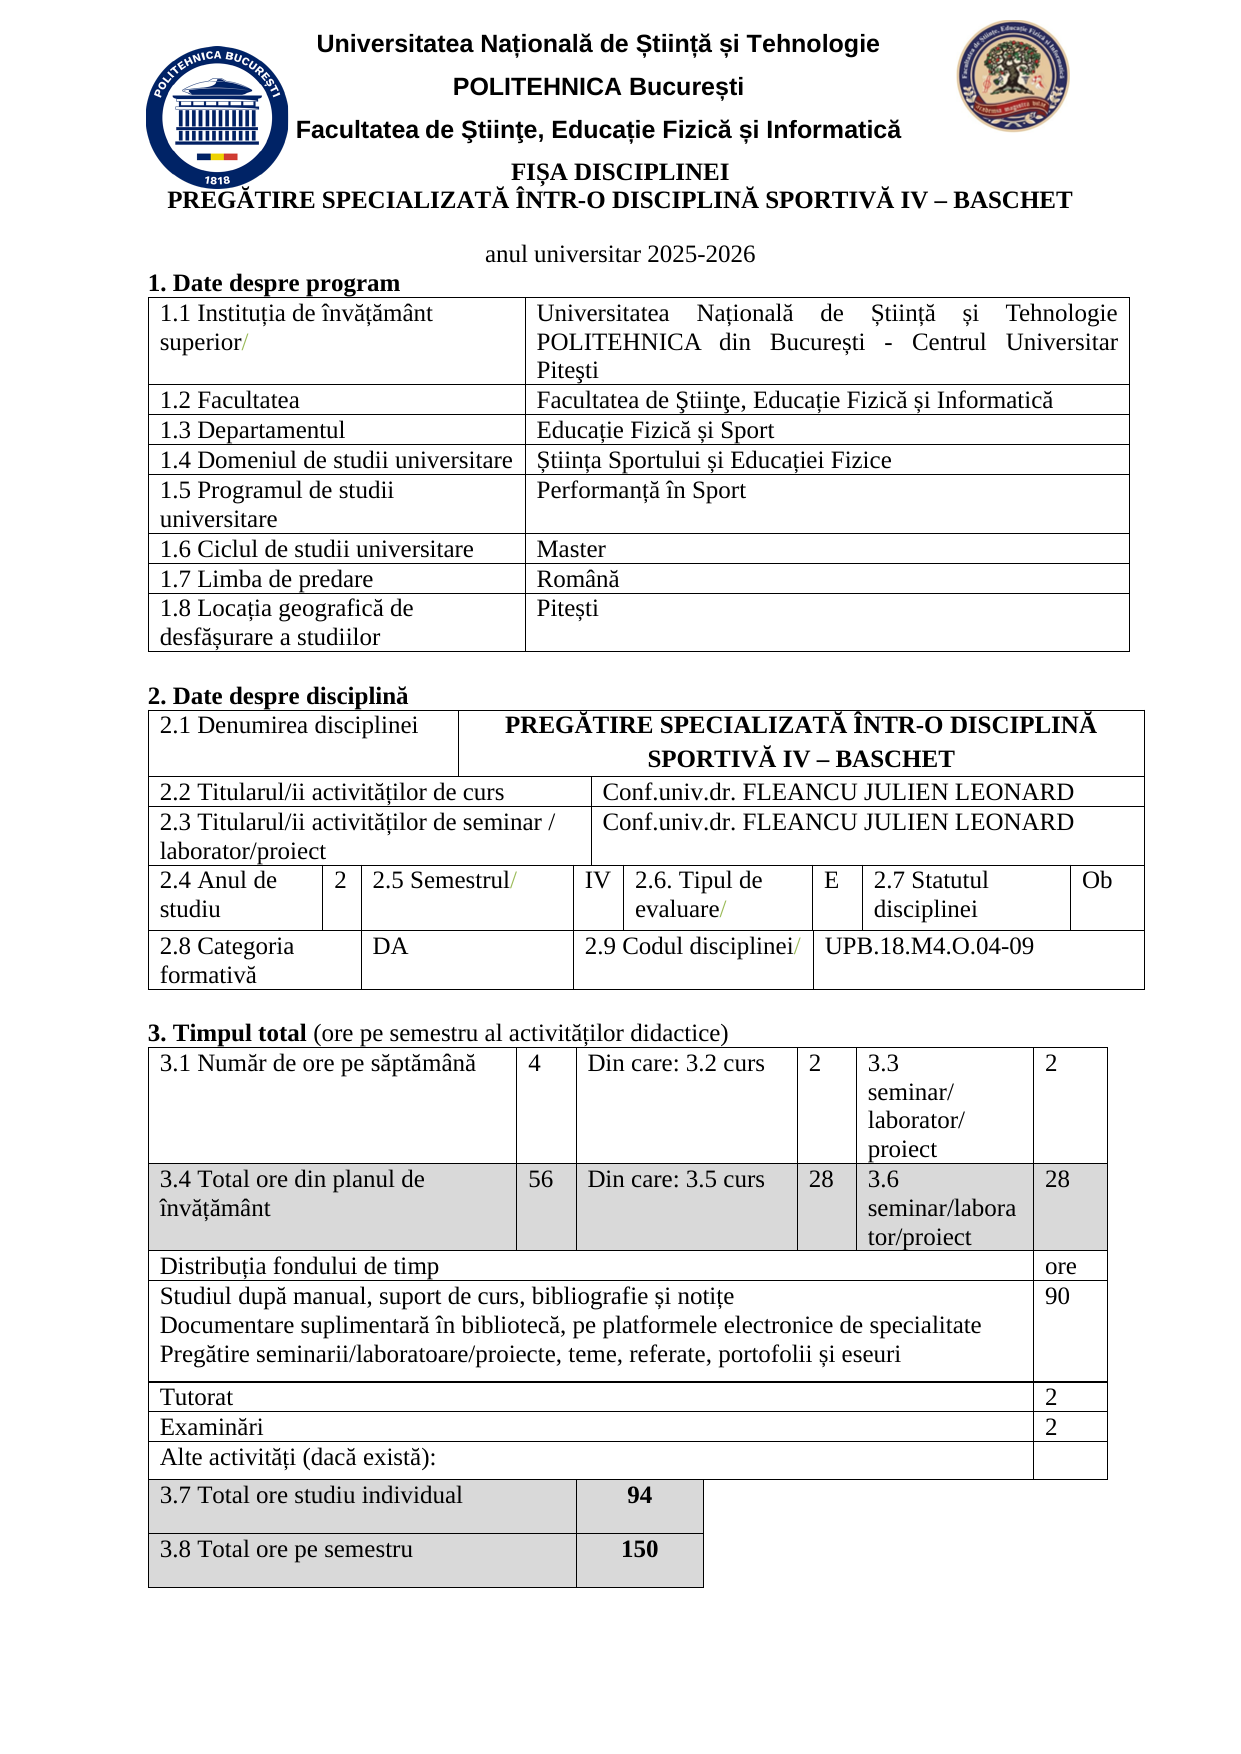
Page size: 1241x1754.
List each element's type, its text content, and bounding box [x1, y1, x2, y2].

table_cell Ob [1071, 866, 1144, 930]
table_cell 90 [1034, 1281, 1107, 1381]
table_cell Examinări [149, 1412, 1033, 1441]
table_cell 2.4 Anul de studiu [149, 866, 322, 930]
table_header 2 [1034, 1048, 1107, 1163]
table_cell 1.8 Locația geografică de desfășurare a studiilor [149, 594, 525, 651]
table_cell Performanță în Sport [526, 475, 1129, 533]
table_cell IV [574, 866, 623, 930]
table_cell DA [362, 931, 573, 988]
table_cell 1.5 Programul de studii universitare [149, 475, 525, 533]
table_cell 2.9 Codul disciplinei/ [574, 931, 813, 988]
table_header 2 [798, 1048, 856, 1163]
table_header 3.1 Număr de ore pe săptămână [149, 1048, 516, 1163]
table_cell ore [1034, 1251, 1107, 1280]
table_cell 3.7 Total ore studiu individual [149, 1480, 576, 1533]
text 1. Date despre program [148, 268, 1092, 297]
table_cell Știința Sportului și Educației Fizice [526, 445, 1129, 474]
table_cell 56 [517, 1164, 576, 1250]
table_cell E [813, 866, 862, 930]
table_cell 2.8 Categoria formativă [149, 931, 361, 988]
table_header 4 [517, 1048, 576, 1163]
table_cell Din care: 3.5 curs [577, 1164, 797, 1250]
picture [956, 20, 1070, 133]
table_cell 3.8 Total ore pe semestru [149, 1534, 576, 1587]
table_cell 2.3 Titularul/ii activităților de seminar / laborator/proiect [149, 807, 591, 864]
table_cell 1.7 Limba de predare [149, 564, 525, 592]
table_header Din care: 3.2 curs [577, 1048, 797, 1163]
table_cell Alte activități (dacă există): [149, 1442, 1033, 1479]
table_cell Română [526, 564, 1129, 592]
table_cell Educație Fizică și Sport [526, 415, 1129, 444]
table_cell 94 [577, 1480, 703, 1533]
table_cell 3.4 Total ore din planul de învățământ [149, 1164, 516, 1250]
table_cell UPB.18.M4.O.04-09 [814, 931, 1144, 988]
table_cell Conf.univ.dr. FLEANCU JULIEN LEONARD [592, 807, 1144, 864]
table_cell 1.4 Domeniul de studii universitare [149, 445, 525, 474]
text anul universitar 2025-2026 [148, 239, 1092, 268]
table_header 2.1 Denumirea disciplinei [149, 711, 458, 776]
table_cell [1034, 1442, 1107, 1479]
table_cell 3.6 seminar/laborator/proiect [857, 1164, 1033, 1250]
table_cell Studiul după manual, suport de curs, bibliografie și notițe Documentare suplimentară în bibliotecă, pe platformele electronice de specialitate Pregătire seminarii/laboratoare/proiecte, teme, referate, portofolii și eseuri [149, 1281, 1033, 1381]
table_header 3.3 seminar/laborator/proiect [857, 1048, 1033, 1163]
table_cell 2.6. Tipul de evaluare/ [624, 866, 812, 930]
table_cell 28 [1034, 1164, 1107, 1250]
table_header Universitatea Națională de Știință și Tehnologie POLITEHNICA din București - Centrul Universitar Piteşti [526, 298, 1129, 384]
table_header 1.1 Instituția de învățământ superior/ [149, 298, 525, 384]
table_cell 2 [323, 866, 361, 930]
table_cell 2.5 Semestrul/ [362, 866, 573, 930]
text fișa disciplinei [148, 148, 1092, 186]
table_cell 1.3 Departamentul [149, 415, 525, 444]
table_cell 2 [1034, 1383, 1107, 1411]
text PREGĂTIRE SPECIALIZATĂ ÎNTR-O DISCIPLINĂ SPORTIVĂ IV – BASCHET [148, 186, 1092, 214]
table_cell 2.2 Titularul/ii activităților de curs [149, 777, 591, 806]
table_cell 2 [1034, 1412, 1107, 1441]
table_cell 150 [577, 1534, 703, 1587]
table_cell 2.7 Statutul disciplinei [863, 866, 1070, 930]
table_cell Tutorat [149, 1383, 1033, 1411]
table_cell Pitești [526, 594, 1129, 651]
table_cell 1.6 Ciclul de studii universitare [149, 534, 525, 563]
table_cell Conf.univ.dr. FLEANCU JULIEN LEONARD [592, 777, 1144, 806]
table_cell 1.2 Facultatea [149, 385, 525, 414]
table_cell Distribuția fondului de timp [149, 1251, 1033, 1280]
picture [146, 46, 289, 189]
table_cell Facultatea de Ştiinţe, Educație Fizică și Informatică [526, 385, 1129, 414]
table_header PREGĂTIRE SPECIALIZATĂ ÎNTR-O DISCIPLINĂ SPORTIVĂ IV – BASCHET [459, 711, 1144, 776]
table_cell 28 [798, 1164, 856, 1250]
text 3. Timpul total (ore pe semestru al activităților didactice) [148, 1018, 1092, 1047]
table_cell Master [526, 534, 1129, 563]
text 2. Date despre disciplină [148, 681, 1092, 709]
